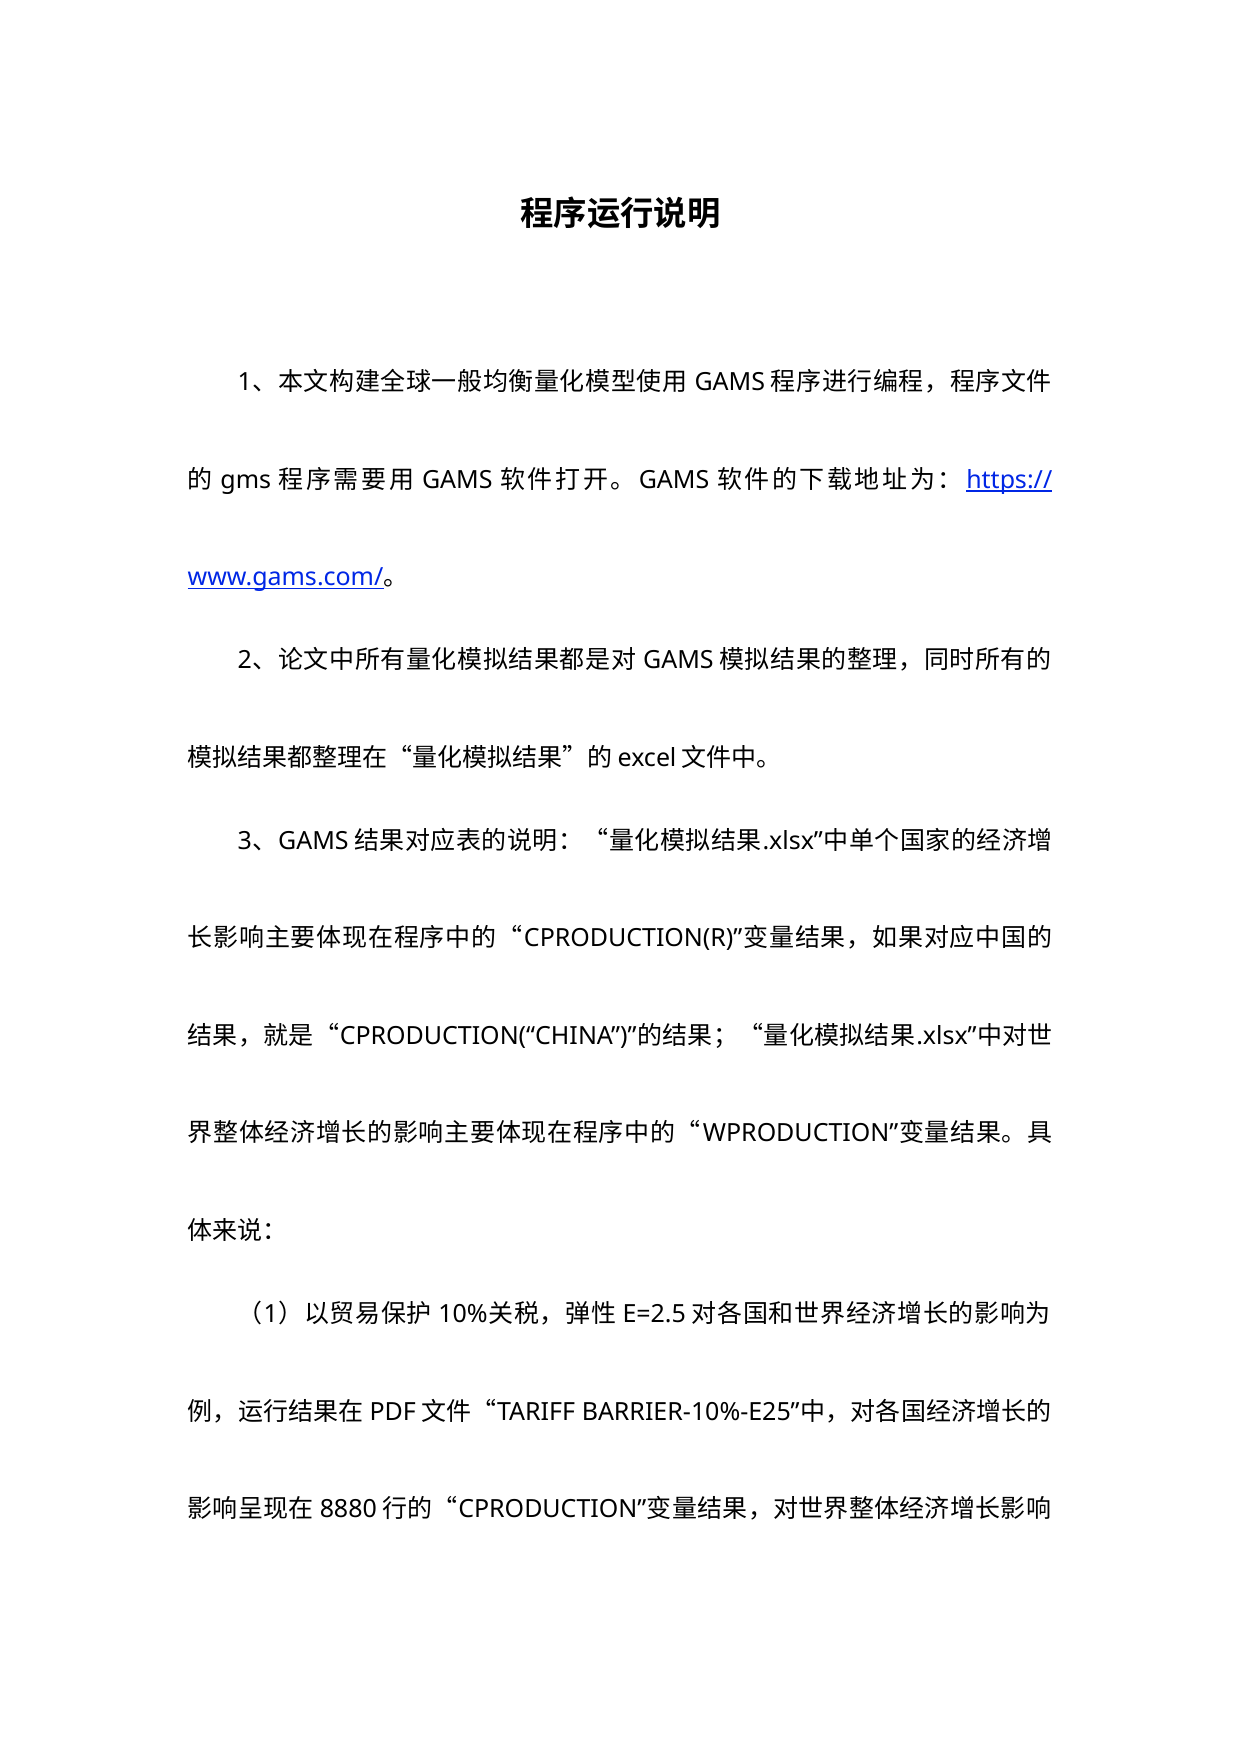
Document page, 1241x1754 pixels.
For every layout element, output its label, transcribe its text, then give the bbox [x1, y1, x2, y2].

text 2、论文中所有量化模拟结果都是对GAMS模拟结果的整理，同时所有的模拟结果都整理在“量化模拟结果”的excel文件中。 [187, 625, 1053, 788]
text 程序运行说明 [187, 178, 1053, 243]
text 3、GAMS结果对应表的说明：“量化模拟结果.xlsx”中单个国家的经济增长影响主要体现在程序中的“CPRODUCTION(R)”变量结果，如果对应中国的结果，就是“CPRODUCTION(“CHINA”)”的结果；“量化模拟结果.xlsx”中对世界整体经济增长的影响主要体现在程序中的“WPRODUCTION”变量结果。具体来说： [187, 806, 1053, 1261]
text 1、本文构建全球一般均衡量化模型使用GAMS程序进行编程，程序文件的gms程序需要用GAMS软件打开。GAMS软件的下载地址为：https://www.gams.com/。 [187, 347, 1053, 607]
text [187, 1279, 1053, 1539]
